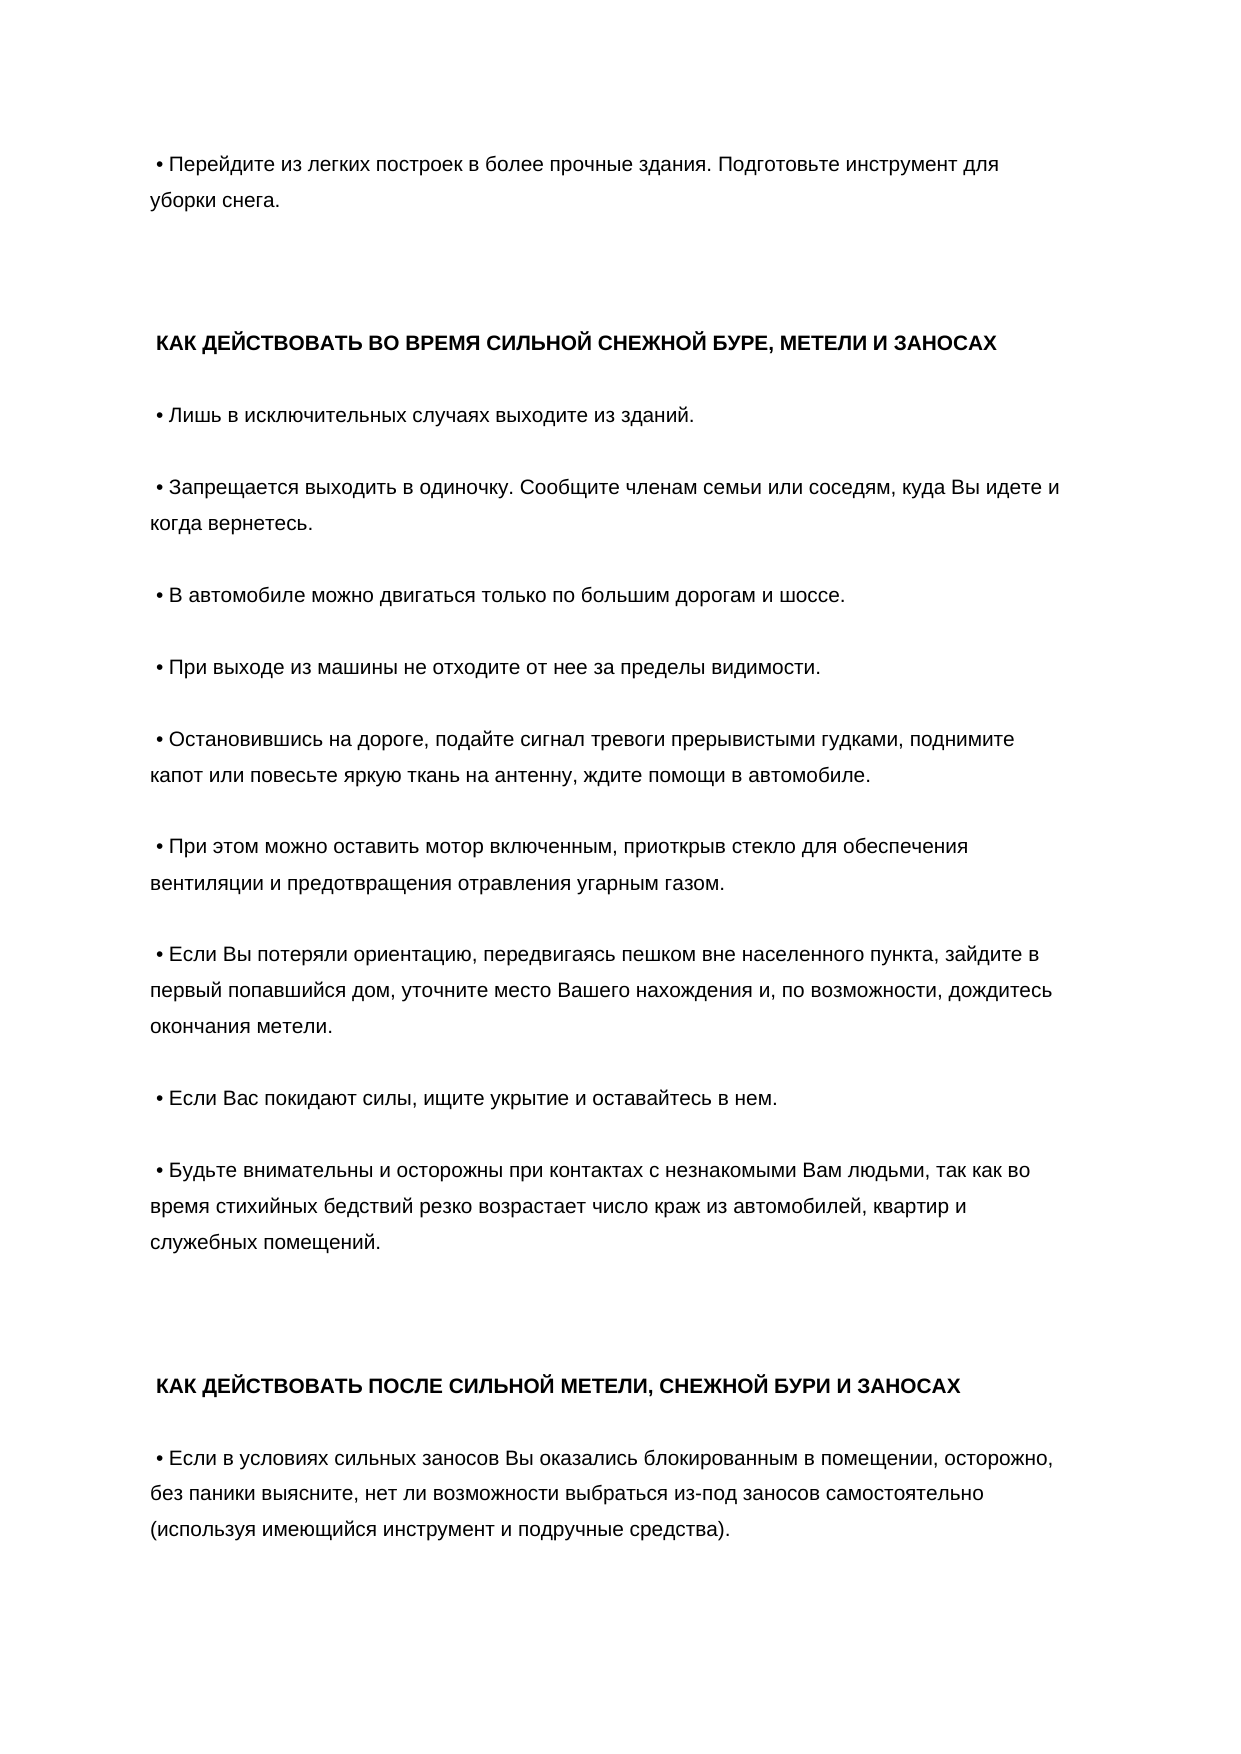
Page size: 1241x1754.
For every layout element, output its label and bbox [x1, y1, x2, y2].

table_cell [140, 150, 1078, 1577]
